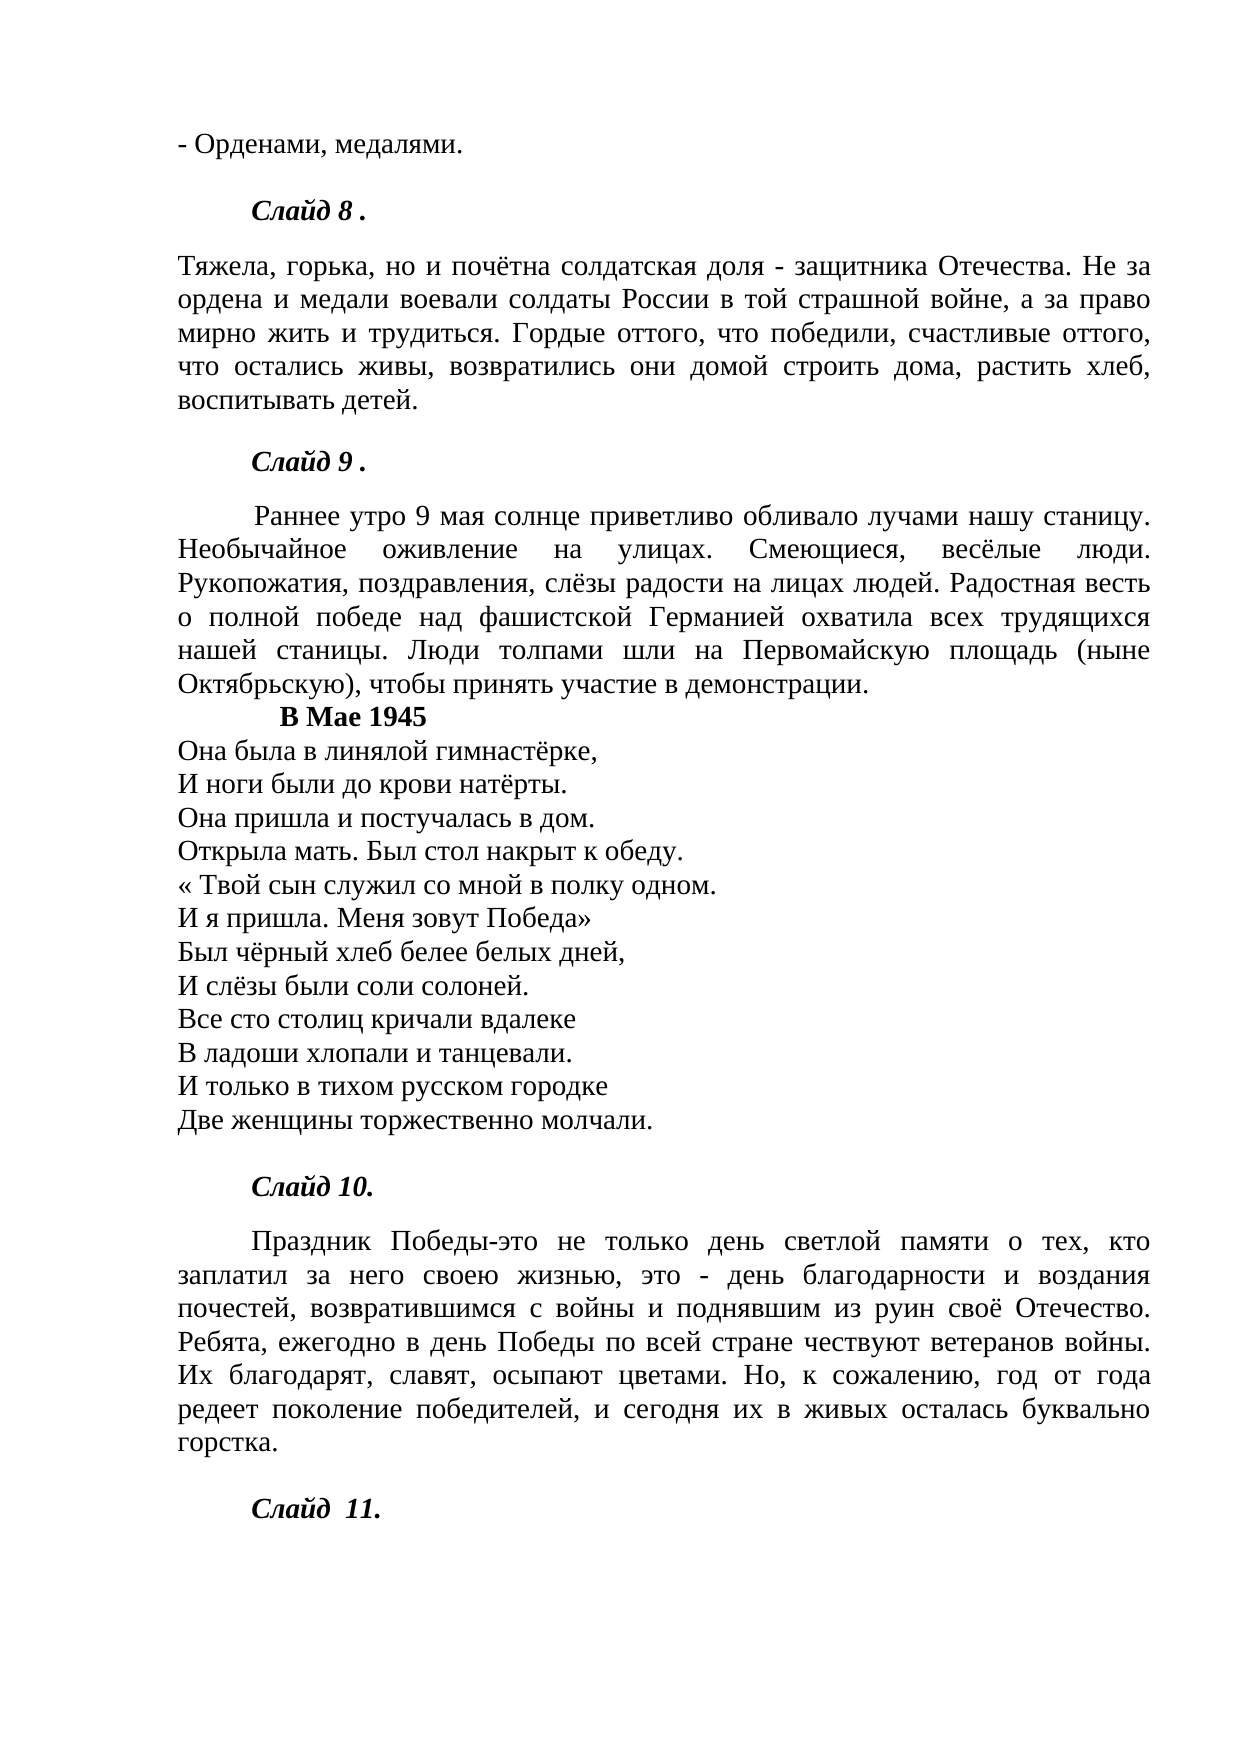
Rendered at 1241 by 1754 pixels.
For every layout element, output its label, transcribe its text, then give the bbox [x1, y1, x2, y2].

text Слайд 9 . [177, 444, 1152, 477]
text Был чёрный хлеб белее белых дней, [177, 934, 1152, 968]
text Открыла мать. Был стол накрыт к обеду. [177, 833, 1152, 867]
text Слайд 8 . [177, 193, 1152, 227]
text И ноги были до крови натёрты. [177, 766, 1152, 800]
text Праздник Победы-это не только день светлой памяти о тех, кто заплатил за него своею жизнью, это - день благодарности и воздания почестей, возвратившимся с войны и поднявшим из руин своё Отечество. Ребята, ежегодно в день Победы по всей стране чествуют ветеранов войны. Их благодарят, славят, осыпают цветами. Но, к сожалению, год от года редеет поколение победителей, и сегодня их в живых осталась буквально горстка. [177, 1223, 1152, 1458]
text И я пришла. Меня зовут Победа» [177, 901, 1152, 934]
text И только в тихом русском городке [177, 1068, 1152, 1102]
text Слайд 10. [177, 1169, 1152, 1202]
text Тяжела, горька, но и почётна солдатская доля - защитника Отечества. Не за ордена и медали воевали солдаты России в той страшной войне, а за право мирно жить и трудиться. Гордые оттого, что победили, счастливые оттого, что остались живы, возвратились они домой строить дома, растить хлеб, воспитывать детей. [177, 248, 1152, 416]
text - Орденами, медалями. [177, 126, 1152, 160]
text Слайд 11. [177, 1492, 1152, 1525]
text В Мае 1945 [177, 699, 1152, 733]
text Все сто столиц кричали вдалеке [177, 1001, 1152, 1035]
text Раннее утро 9 мая солнце приветливо обливало лучами нашу станицу. Необычайное оживление на улицах. Смеющиеся, весёлые люди. Рукопожатия, поздравления, слёзы радости на лицах людей. Радостная весть о полной победе над фашистской Германией охватила всех трудящихся нашей станицы. Люди толпами шли на Первомайскую площадь (ныне Октябрьскую), чтобы принять участие в демонстрации. [177, 498, 1152, 699]
text Она была в линялой гимнастёрке, [177, 733, 1152, 766]
text И слёзы были соли солоней. [177, 968, 1152, 1001]
text « Твой сын служил со мной в полку одном. [177, 867, 1152, 901]
text Она пришла и постучалась в дом. [177, 800, 1152, 833]
text Две женщины торжественно молчали. [177, 1102, 1152, 1135]
text В ладоши хлопали и танцевали. [177, 1035, 1152, 1068]
